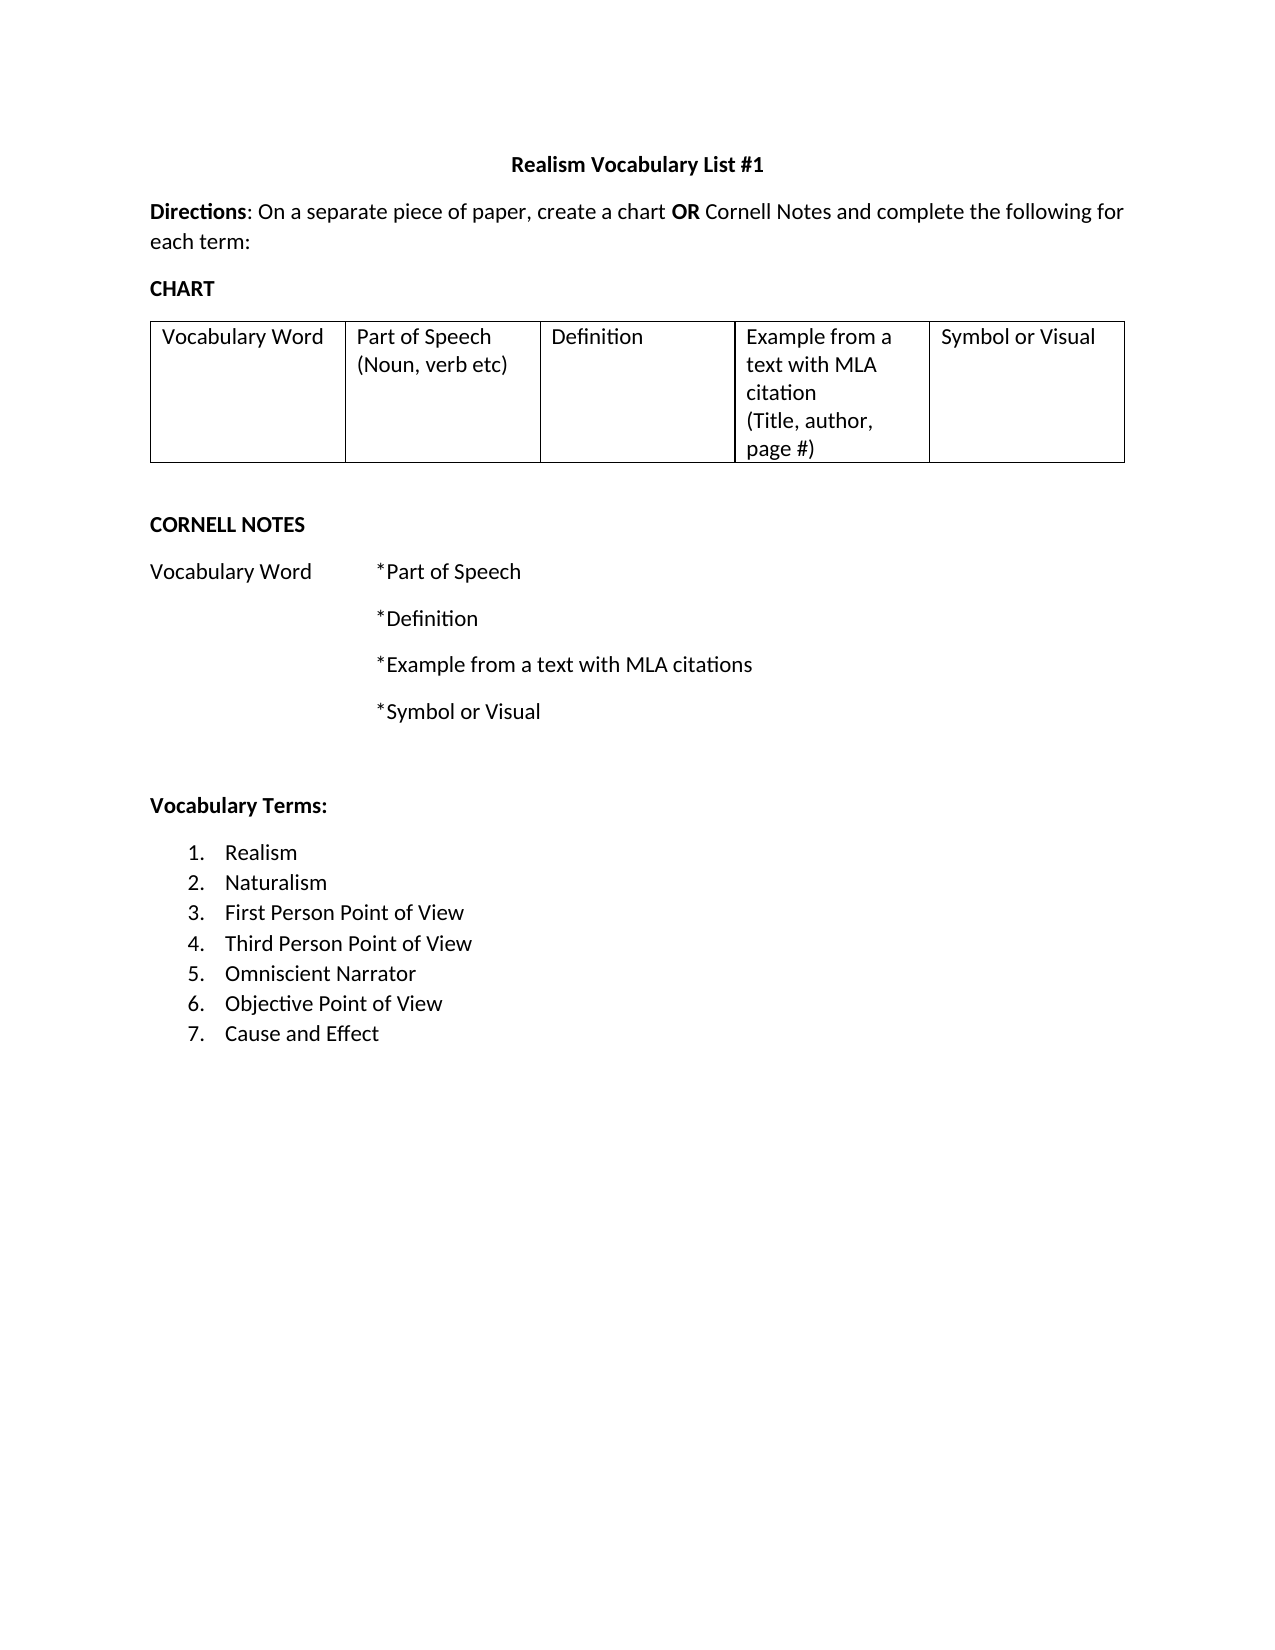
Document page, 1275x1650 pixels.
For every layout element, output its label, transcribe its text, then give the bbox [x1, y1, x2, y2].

text *Example from a text with MLA citations [150, 651, 1125, 678]
table_header Part of Speech (Noun, verb etc) [346, 322, 540, 462]
list First Person Point of View [187, 898, 1125, 926]
text *Definition [300, 604, 1125, 632]
text CORNELL NOTES [150, 510, 1125, 538]
table_header Symbol or Visual [930, 322, 1124, 462]
text Directions: On a separate piece of paper, create a chart OR Cornell Notes and complete the following for each term: [150, 197, 1125, 255]
text Vocabulary Terms: [150, 791, 1125, 819]
list Realism [187, 838, 1125, 866]
list Naturalism [187, 868, 1125, 896]
list Omniscient Narrator [187, 959, 1125, 987]
text Vocabulary Word *Part of Speech [150, 557, 1125, 585]
text Realism Vocabulary List #1 [150, 150, 1125, 178]
text CHART [150, 274, 1125, 302]
table_header Example from a text with MLA citation (Title, author, page #) [736, 322, 929, 462]
table_header Vocabulary Word [151, 322, 345, 462]
list Objective Point of View [187, 989, 1125, 1017]
table_header Definition [541, 322, 734, 462]
list Cause and Effect [187, 1019, 1125, 1047]
text *Symbol or Visual [150, 697, 1125, 725]
list Third Person Point of View [187, 929, 1125, 957]
